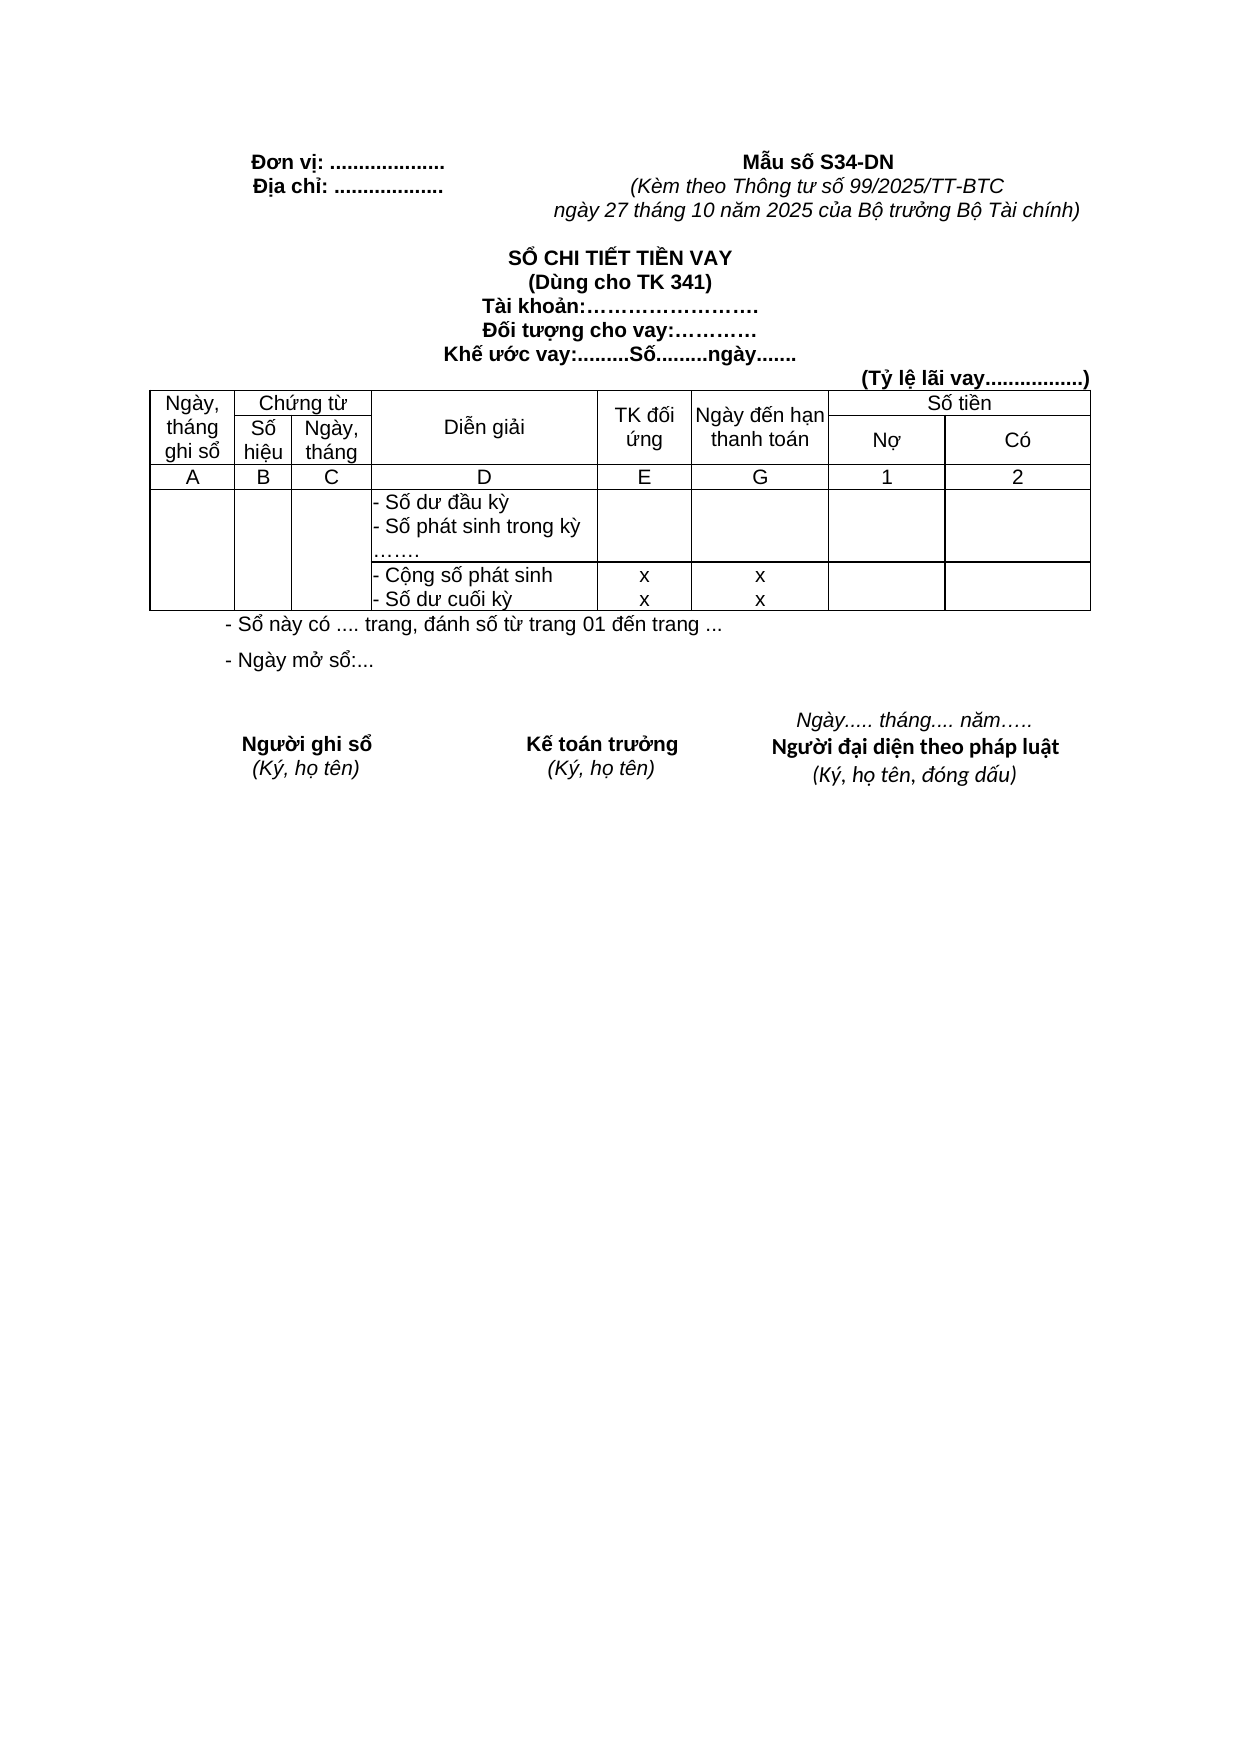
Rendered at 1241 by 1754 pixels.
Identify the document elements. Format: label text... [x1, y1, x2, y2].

text - Ngày mở sổ:... [150, 648, 1090, 672]
table_cell x x [692, 563, 828, 610]
table_header Chứng từ [235, 391, 371, 414]
table_cell [946, 490, 1090, 561]
text Đối tượng cho vay:………… [150, 318, 1090, 342]
table_cell [235, 561, 291, 610]
table_cell D [372, 465, 597, 488]
table_cell G [692, 465, 828, 488]
table_cell B [235, 465, 291, 488]
table_cell 1 [829, 465, 944, 488]
text - Sổ này có .... trang, đánh số từ trang 01 đến trang ... [150, 611, 1090, 635]
table_cell Số hiệu [235, 416, 291, 463]
table_cell [292, 561, 371, 610]
table_cell [692, 490, 828, 561]
table_cell [829, 490, 944, 561]
table_cell Có [946, 416, 1090, 463]
table_header Ngày, tháng ghi sổ [151, 391, 234, 463]
table_cell C [292, 465, 371, 488]
text SỔ CHI TIẾT TIỀN VAY [150, 246, 1090, 270]
table_header Diễn giải [372, 391, 597, 463]
table_header Mẫu số S34-DN (Kèm theo Thông tư số 99/2025/TT-BTC ngày 27 tháng 10 năm 2025 của Bộ trưởng Bộ Tài chính) [546, 150, 1090, 222]
table_cell A [151, 465, 234, 488]
table_header Ngày..... tháng.... năm….. Người đại diện theo pháp luật (Ký, họ tên, đóng dấu) [741, 708, 1090, 788]
table_cell [235, 490, 291, 561]
text Tài khoản:……………………. [150, 294, 1090, 318]
table_header Ngày đến hạn thanh toán [692, 391, 828, 463]
text (Tỷ lệ lãi vay.................) [150, 366, 1090, 389]
table_header TK đối ứng [598, 391, 691, 463]
table_cell 2 [946, 465, 1090, 488]
table_header Số tiền [829, 391, 1090, 414]
text (Dùng cho TK 341) [150, 270, 1090, 294]
table_cell [829, 563, 944, 610]
table_cell [946, 563, 1090, 610]
table_cell x x [598, 563, 691, 610]
table_cell E [598, 465, 691, 488]
table_cell - Cộng số phát sinh - Số dư cuối kỳ [372, 563, 597, 610]
table_cell [598, 490, 691, 561]
table_cell Ngày, tháng [292, 416, 371, 463]
table_cell [292, 490, 371, 561]
table_cell - Số dư đầu kỳ - Số phát sinh trong kỳ ……. [372, 490, 597, 561]
table_header Đơn vị: .................... Địa chỉ: ................... [150, 150, 546, 222]
table_header Kế toán trưởng (Ký, họ tên) [464, 708, 741, 788]
table_cell Nợ [829, 416, 944, 463]
text Khế ước vay:.........Số.........ngày....... [150, 342, 1090, 366]
table_cell [151, 561, 234, 610]
table_header Người ghi sổ (Ký, họ tên) [150, 708, 463, 788]
table_cell [151, 490, 234, 561]
